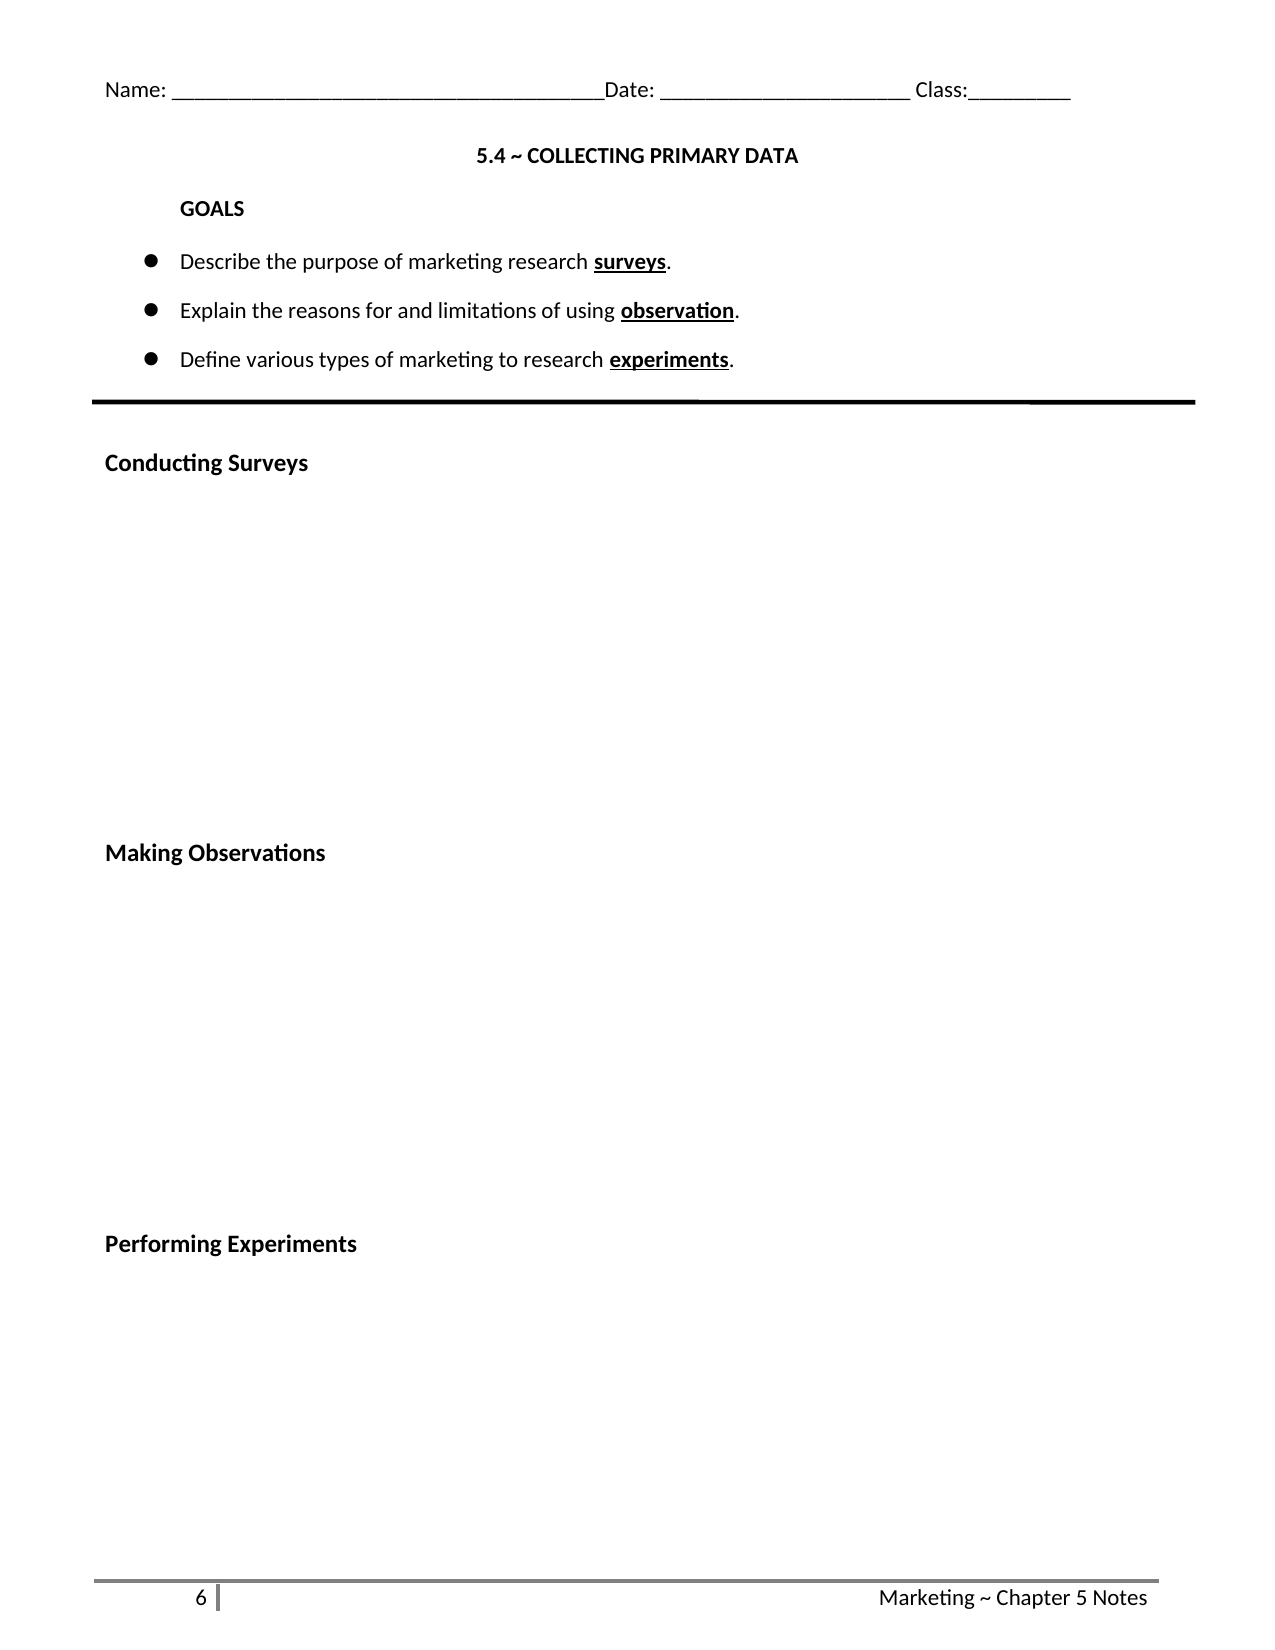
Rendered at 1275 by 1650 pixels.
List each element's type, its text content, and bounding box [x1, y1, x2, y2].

text GOALS [180, 194, 1170, 222]
list Explain the reasons for and limitations of using observation. [142, 296, 1170, 324]
list Define various types of marketing to research experiments. [142, 345, 1170, 373]
text Making Observations [105, 837, 1170, 868]
list Describe the purpose of marketing research surveys. [142, 247, 1170, 275]
text Conducting Surveys [105, 447, 1170, 477]
text 5.4 ~ COLLECTING PRIMARY [105, 141, 1170, 169]
text Performing Experiments [105, 1228, 1170, 1259]
